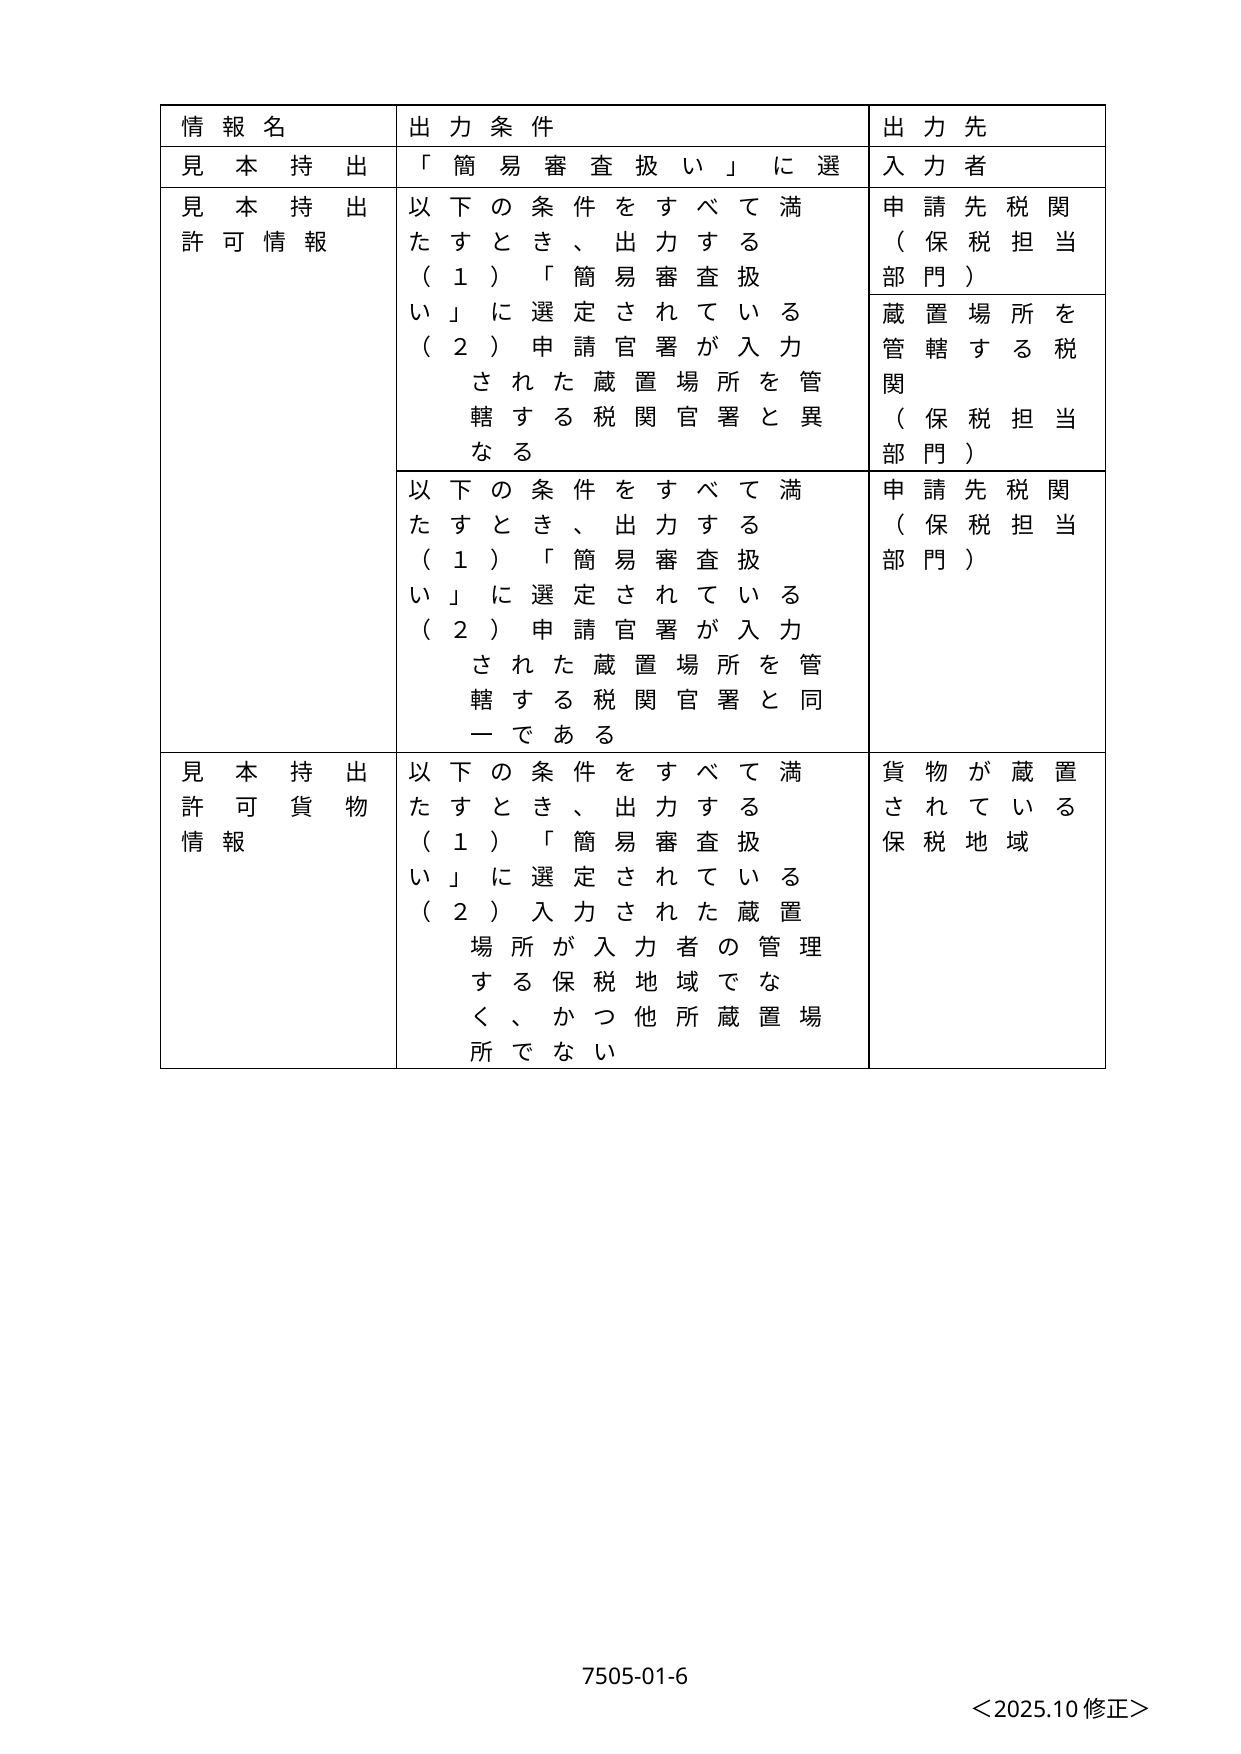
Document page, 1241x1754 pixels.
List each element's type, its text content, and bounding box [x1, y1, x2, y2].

table_header 出力先 [870, 106, 1105, 146]
table_header 出力条件 [397, 106, 868, 146]
table_cell 貨物が蔵置されている保税地域 [870, 753, 1105, 1068]
table_cell 以下の条件をすべて満たすとき、出力する （１）「簡易審査扱い」に選定されている （２）入力された蔵置場所が入力者の管理する保税地域でなく、かつ他所蔵置場所でない [397, 753, 868, 1068]
table_cell 「簡易審査扱い」に選定されている場合 [397, 147, 868, 187]
table_cell 見本持出許可貨物情報 [161, 753, 396, 1068]
table_cell 見本持出許可情報 [161, 188, 396, 752]
table_cell 見本持出許可通知情報 [161, 147, 396, 187]
table_cell 以下の条件をすべて満たすとき、出力する （１）「簡易審査扱い」に選定されている （２）申請官署が入力された蔵置場所を管轄する税関官署と異なる [397, 188, 868, 470]
table_header 情報名 [161, 106, 396, 146]
table_cell 蔵置場所を管轄する税関 （保税担当部門） [870, 295, 1105, 470]
table_cell 申請先税関 （保税担当部門） [870, 472, 1105, 752]
table_cell 申請先税関 （保税担当部門） [870, 188, 1105, 293]
table_cell 以下の条件をすべて満たすとき、出力する （１）「簡易審査扱い」に選定されている （２）申請官署が入力された蔵置場所を管轄する税関官署と同一である [397, 472, 868, 752]
table_cell 入力者 [870, 147, 1105, 187]
